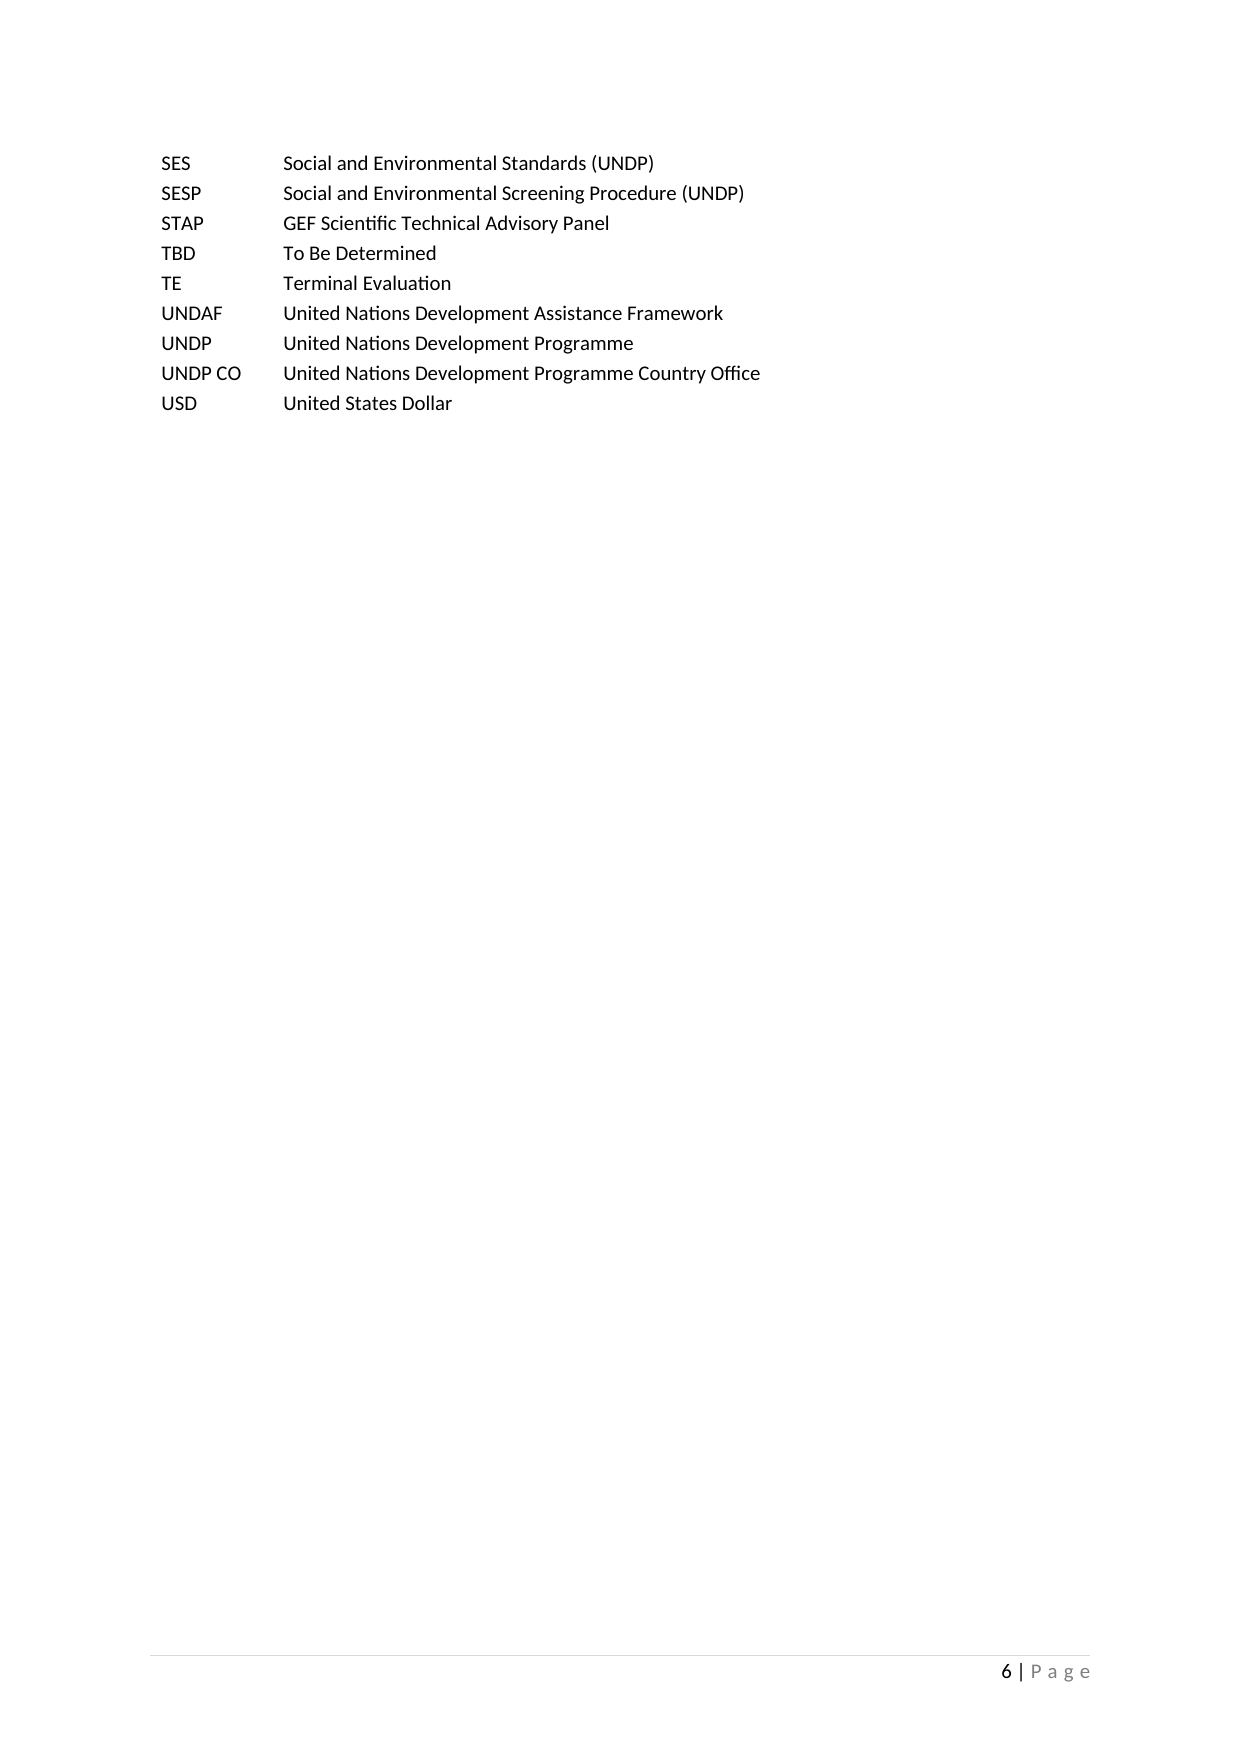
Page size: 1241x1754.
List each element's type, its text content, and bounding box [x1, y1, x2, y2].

table_cell SESP [150, 180, 272, 210]
table_cell TBD [150, 240, 272, 270]
table_cell UNDP CO [150, 360, 272, 390]
table_cell United Nations Development Programme [272, 330, 1090, 360]
table_cell United States Dollar [272, 390, 1090, 420]
table_cell UNDP [150, 330, 272, 360]
table_cell Social and Environmental Screening Procedure (UNDP) [272, 180, 1090, 210]
table_cell Social and Environmental Standards (UNDP) [272, 150, 1090, 180]
table_cell TE [150, 270, 272, 300]
table_cell STAP [150, 210, 272, 240]
table_cell To Be Determined [272, 240, 1090, 270]
table_cell SES [150, 150, 272, 180]
table_cell United Nations Development Assistance Framework [272, 300, 1090, 330]
table_cell UNDAF [150, 300, 272, 330]
table_cell Terminal Evaluation [272, 270, 1090, 300]
table_cell USD [150, 390, 272, 420]
table_cell GEF Scientific Technical Advisory Panel [272, 210, 1090, 240]
table_cell United Nations Development Programme Country Office [272, 360, 1090, 390]
